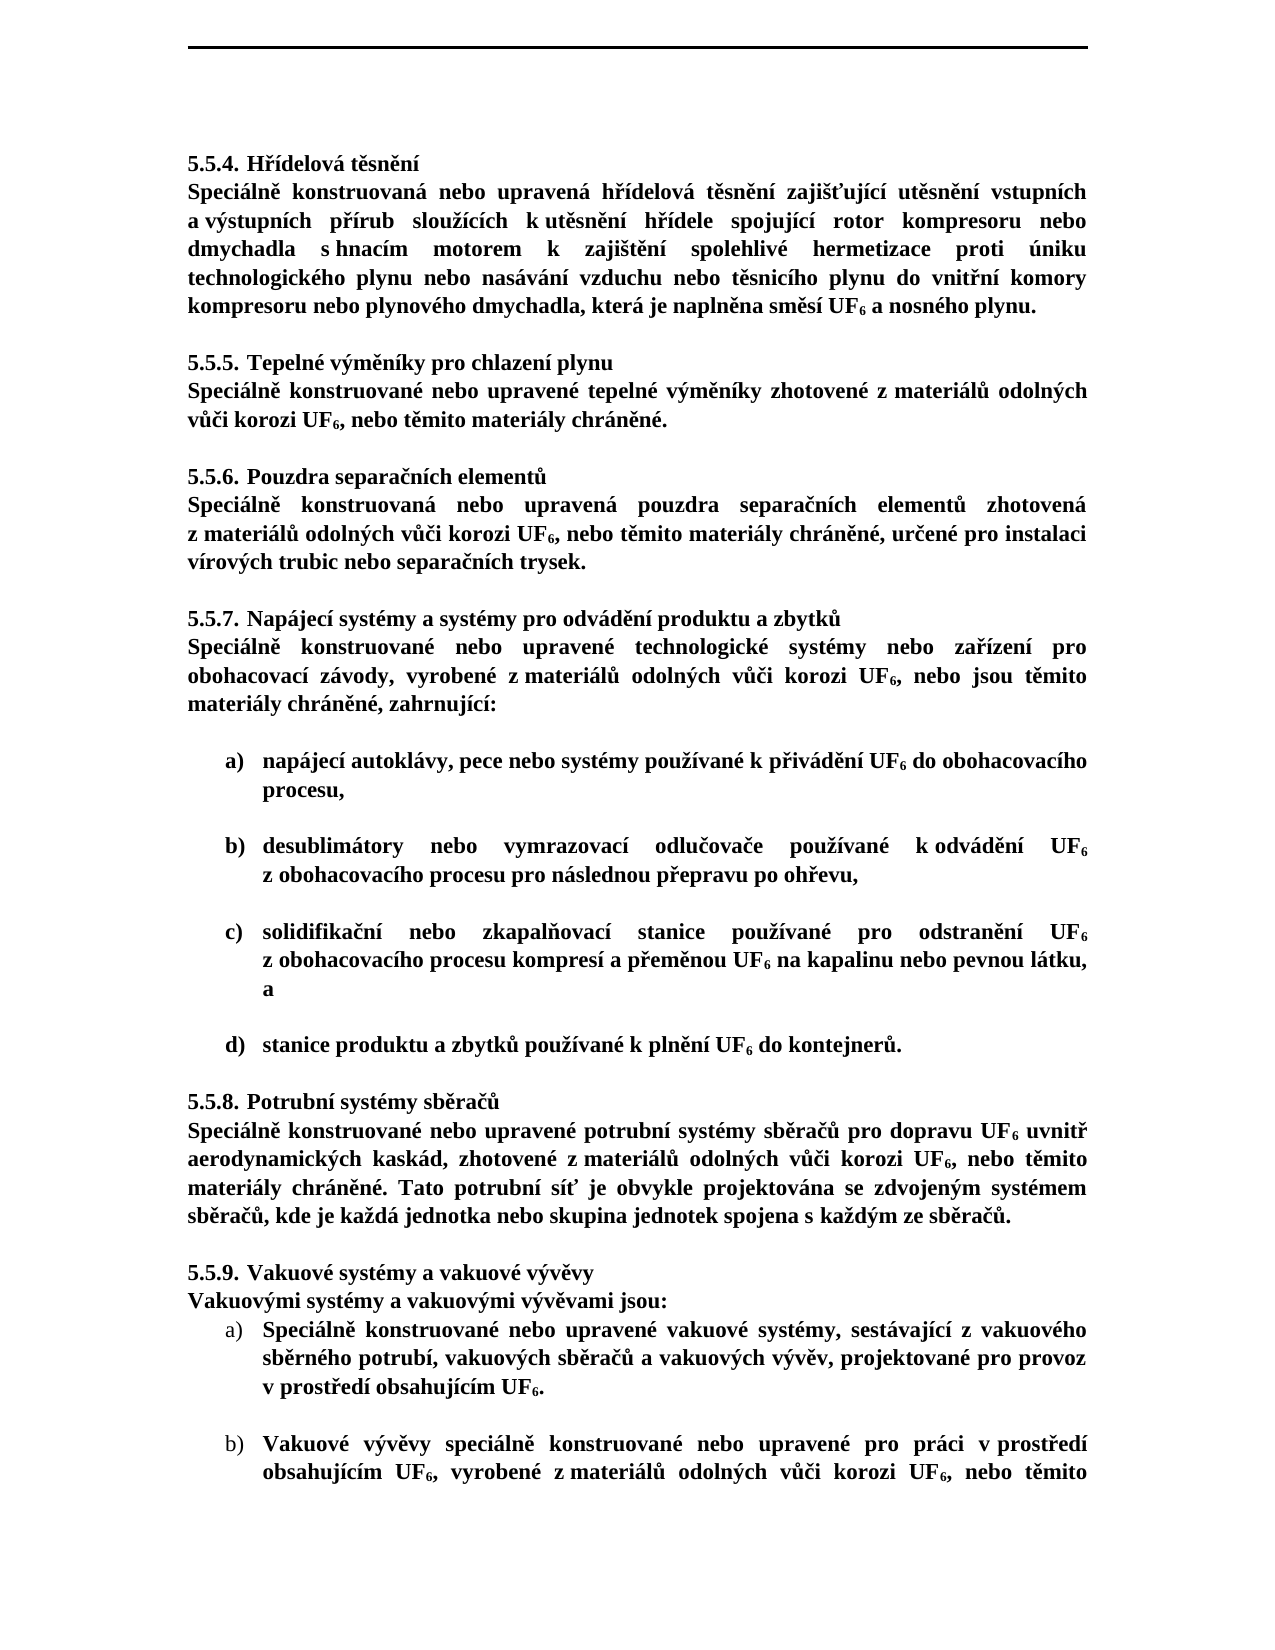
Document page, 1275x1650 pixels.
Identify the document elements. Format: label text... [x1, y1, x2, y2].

list Tepelné výměníky pro chlazení plynu [187, 349, 1087, 375]
list Potrubní systémy sběračů [187, 1088, 1087, 1115]
list stanice produktu a zbytků používané k plnění UF6 do kontejnerů. [225, 1032, 1087, 1058]
list Hřídelová těsnění [187, 150, 1087, 176]
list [225, 1430, 1087, 1484]
list Speciálně konstruované nebo upravené potrubní systémy sběračů pro dopravu UF6 uvnitř aerodynamických kaskád, zhotovené z materiálů odolných vůči korozi UF6, nebo těmito materiály chráněné. Tato potrubní síť je obvykle projektována se zdvojeným systémem sběračů, kde je každá jednotka nebo skupina jednotek spojena s každým ze sběračů. [187, 1117, 1087, 1228]
list Speciálně konstruované nebo upravené vakuové systémy, sestávající z vakuového sběrného potrubí, vakuových sběračů a vakuových vývěv, projektované pro provoz v prostředí obsahujícím UF6. [225, 1316, 1087, 1399]
list Speciálně konstruovaná nebo upravená pouzdra separačních elementů zhotovená z materiálů odolných vůči korozi UF6, nebo těmito materiály chráněné, určené pro instalaci vírových trubic nebo separačních trysek. [187, 491, 1087, 574]
list Vakuovými systémy a vakuovými vývěvami jsou: [187, 1287, 1087, 1314]
list Napájecí systémy a systémy pro odvádění produktu a zbytků [187, 605, 1087, 631]
list Pouzdra separačních elementů [187, 463, 1087, 489]
list napájecí autoklávy, pece nebo systémy používané k přivádění UF6 do obohacovacího procesu, [225, 747, 1087, 802]
list Speciálně konstruovaná nebo upravená hřídelová těsnění zajišťující utěsnění vstupních a výstupních přírub sloužících k utěsnění hřídele spojující rotor kompresoru nebo dmychadla s hnacím motorem k zajištění spolehlivé hermetizace proti úniku technologického plynu nebo nasávání vzduchu nebo těsnicího plynu do vnitřní komory kompresoru nebo plynového dmychadla, která je naplněna směsí UF6 a nosného plynu. [187, 178, 1087, 318]
list Speciálně konstruované nebo upravené tepelné výměníky zhotovené z materiálů odolných vůči korozi UF6, nebo těmito materiály chráněné. [187, 377, 1087, 432]
list solidifikační nebo zkapalňovací stanice používané pro odstranění UF6 z obohacovacího procesu kompresí a přeměnou UF6 na kapalinu nebo pevnou látku, a [225, 918, 1087, 1001]
list desublimátory nebo vymrazovací odlučovače používané k odvádění UF6 z obohacovacího procesu pro následnou přepravu po ohřevu, [225, 832, 1087, 887]
list Speciálně konstruované nebo upravené technologické systémy nebo zařízení pro obohacovací závody, vyrobené z materiálů odolných vůči korozi UF6, nebo jsou těmito materiály chráněné, zahrnující: [187, 633, 1087, 717]
list Vakuové systémy a vakuové vývěvy [187, 1259, 1087, 1285]
